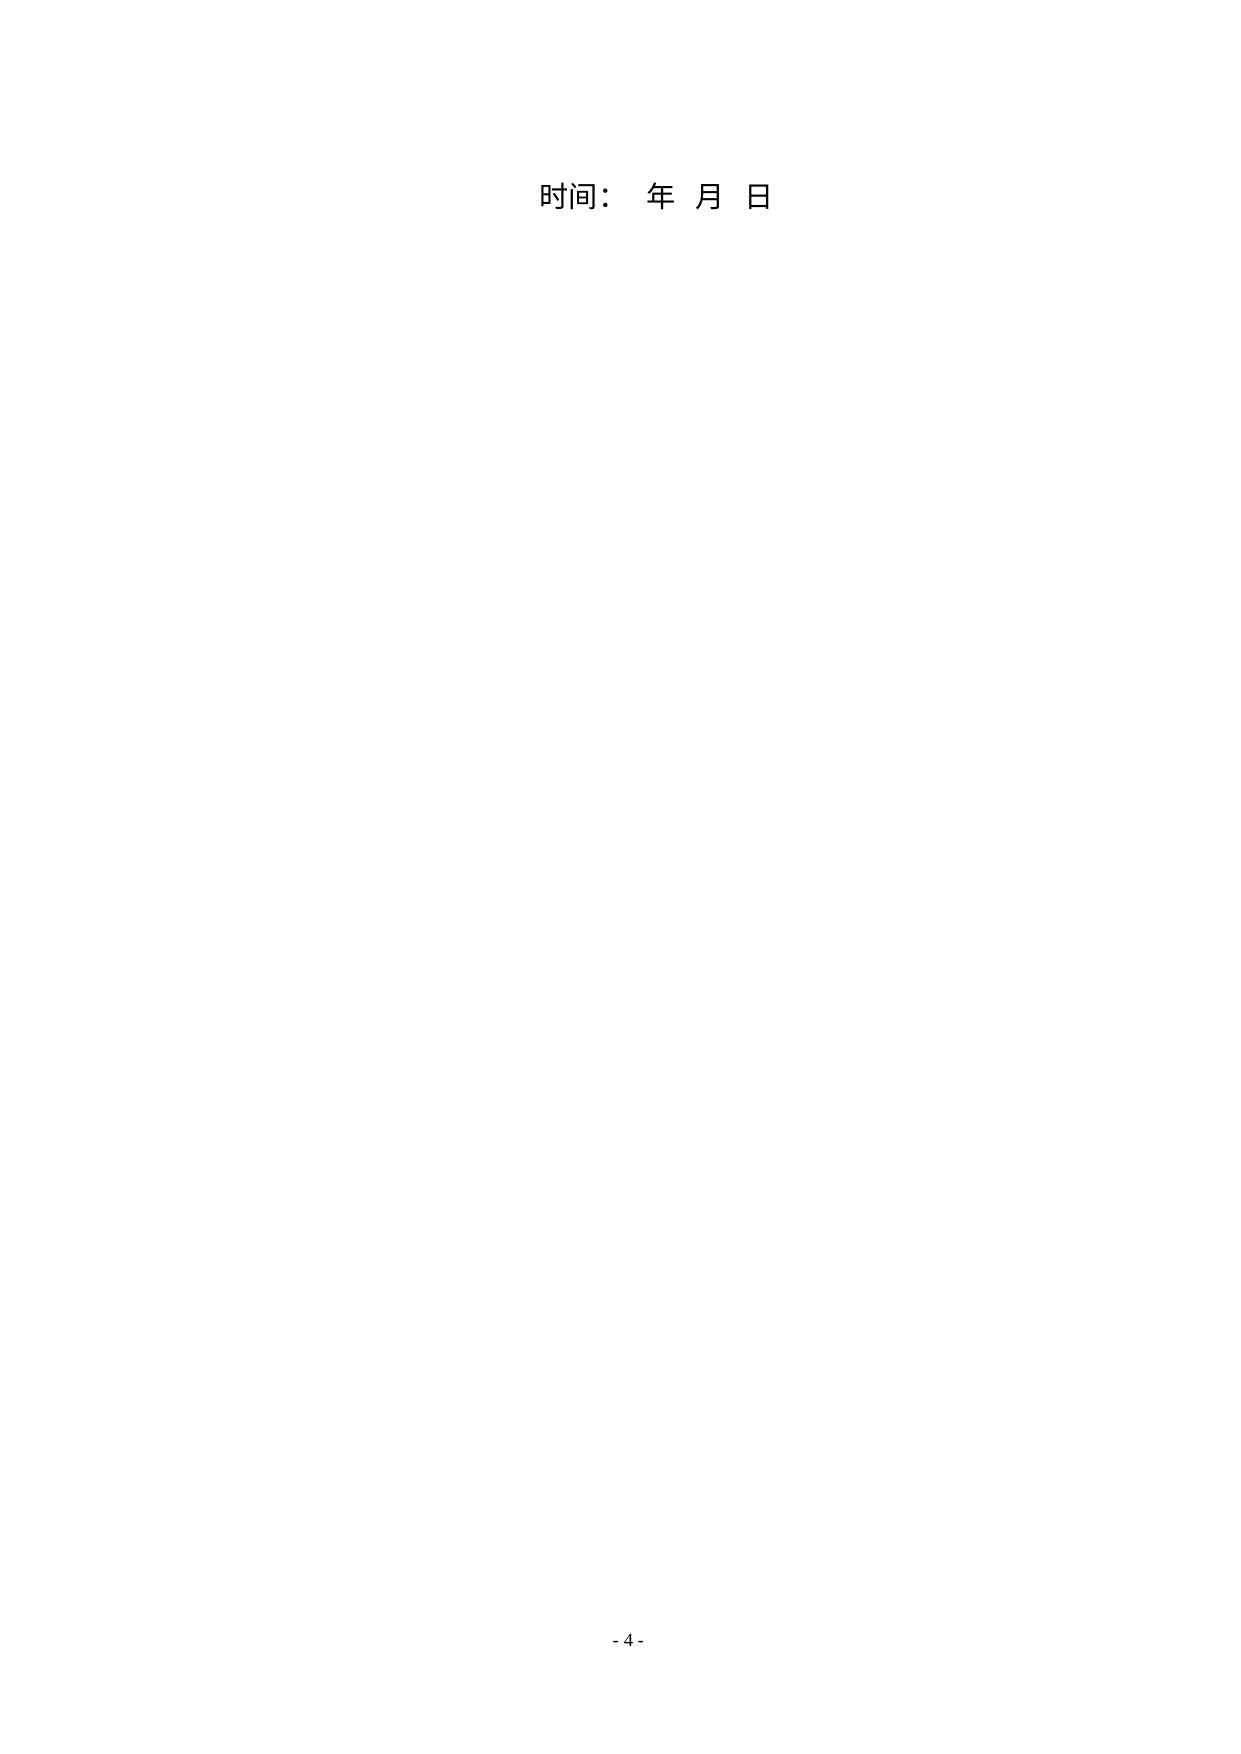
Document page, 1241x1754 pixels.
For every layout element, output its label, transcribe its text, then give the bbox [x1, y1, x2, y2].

text 时间： 年 月 日 [131, 162, 1125, 227]
